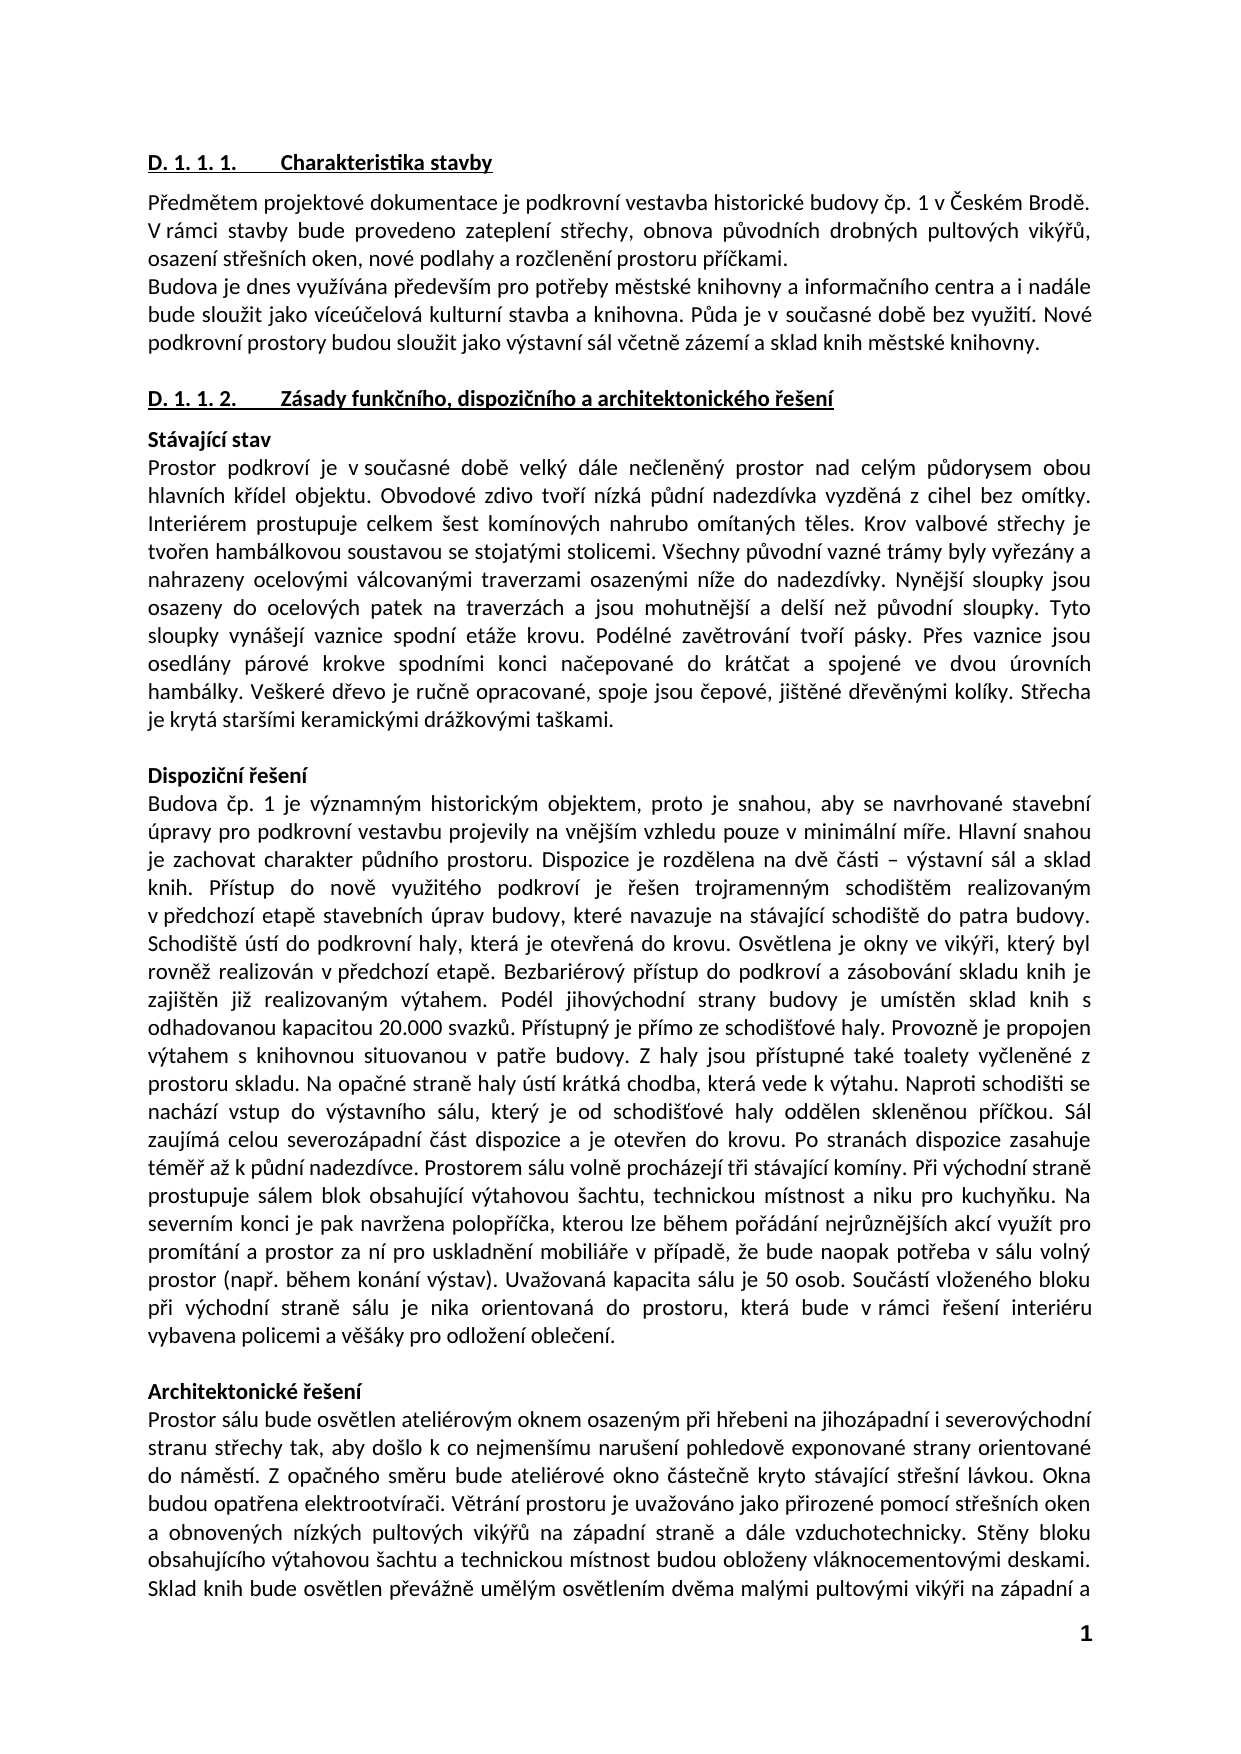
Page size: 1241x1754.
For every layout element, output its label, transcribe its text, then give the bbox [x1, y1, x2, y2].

text Prostor podkroví je v současné době velký dále nečleněný prostor nad celým půdorysem obou hlavních křídel objektu. Obvodové zdivo tvoří nízká půdní nadezdívka vyzděná z cihel bez omítky. Interiérem prostupuje celkem šest komínových nahrubo omítaných těles. Krov valbové střechy je tvořen hambálkovou soustavou se stojatými stolicemi. Všechny původní vazné trámy byly vyřezány a nahrazeny ocelovými válcovanými traverzami osazenými níže do nadezdívky. Nynější sloupky jsou osazeny do ocelových patek na traverzách a jsou mohutnější a delší než původní sloupky. Tyto sloupky vynášejí vaznice spodní etáže krovu. Podélné zavětrování tvoří pásky. Přes vaznice jsou osedlány párové krokve spodními konci načepované do krátčat a spojené ve dvou úrovních hambálky. Veškeré dřevo je ručně opracované, spoje jsou čepové, jištěné dřevěnými kolíky. Střecha je krytá staršími keramickými drážkovými taškami. [148, 453, 1093, 733]
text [148, 1406, 1093, 1602]
text Předmětem projektové dokumentace je podkrovní vestavba historické budovy čp. 1 v Českém Brodě. V rámci stavby bude provedeno zateplení střechy, obnova původních drobných pultových vikýřů, osazení střešních oken, nové podlahy a rozčlenění prostoru příčkami. [148, 188, 1093, 272]
text Dispoziční řešení [148, 761, 1093, 789]
text Budova čp. 1 je významným historickým objektem, proto je snahou, aby se navrhované stavební úpravy pro podkrovní vestavbu projevily na vnějším vzhledu pouze v minimální míře. Hlavní snahou je zachovat charakter půdního prostoru. Dispozice je rozdělena na dvě části – výstavní sál a sklad knih. Přístup do nově využitého podkroví je řešen trojramenným schodištěm realizovaným v předchozí etapě stavebních úprav budovy, které navazuje na stávající schodiště do patra budovy. Schodiště ústí do podkrovní haly, která je otevřená do krovu. Osvětlena je okny ve vikýři, který byl rovněž realizován v předchozí etapě. Bezbariérový přístup do podkroví a zásobování skladu knih je zajištěn již realizovaným výtahem. Podél jihovýchodní strany budovy je umístěn sklad knih s odhadovanou kapacitou 20.000 svazků. Přístupný je přímo ze schodišťové haly. Provozně je propojen výtahem s knihovnou situovanou v patře budovy. Z haly jsou přístupné také toalety vyčleněné z prostoru skladu. Na opačné straně haly ústí krátká chodba, která vede k výtahu. Naproti schodišti se nachází vstup do výstavního sálu, který je od schodišťové haly oddělen skleněnou příčkou. Sál zaujímá celou severozápadní část dispozice a je otevřen do krovu. Po stranách dispozice zasahuje téměř až k půdní nadezdívce. Prostorem sálu volně procházejí tři stávající komíny. Při východní straně prostupuje sálem blok obsahující výtahovou šachtu, technickou místnost a niku pro kuchyňku. Na severním konci je pak navržena polopříčka, kterou lze během pořádání nejrůznějších akcí využít pro promítání a prostor za ní pro uskladnění mobiliáře v případě, že bude naopak potřeba v sálu volný prostor (např. během konání výstav). Uvažovaná kapacita sálu je 50 osob. Součástí vloženého bloku při východní straně sálu je nika orientovaná do prostoru, která bude v rámci řešení interiéru vybavena policemi a věšáky pro odložení oblečení. [148, 789, 1093, 1349]
text D. 1. 1. 1. Charakteristika stavby [148, 148, 1093, 176]
text Stávající stav [148, 425, 1093, 453]
text D. 1. 1. 2. Zásady funkčního, dispozičního a architektonického řešení [148, 384, 1093, 412]
text Budova je dnes využívána především pro potřeby městské knihovny a informačního centra a i nadále bude sloužit jako víceúčelová kulturní stavba a knihovna. Půda je v současné době bez využití. Nové podkrovní prostory budou sloužit jako výstavní sál včetně zázemí a sklad knih městské knihovny. [148, 272, 1093, 356]
text Architektonické řešení [148, 1377, 1093, 1406]
